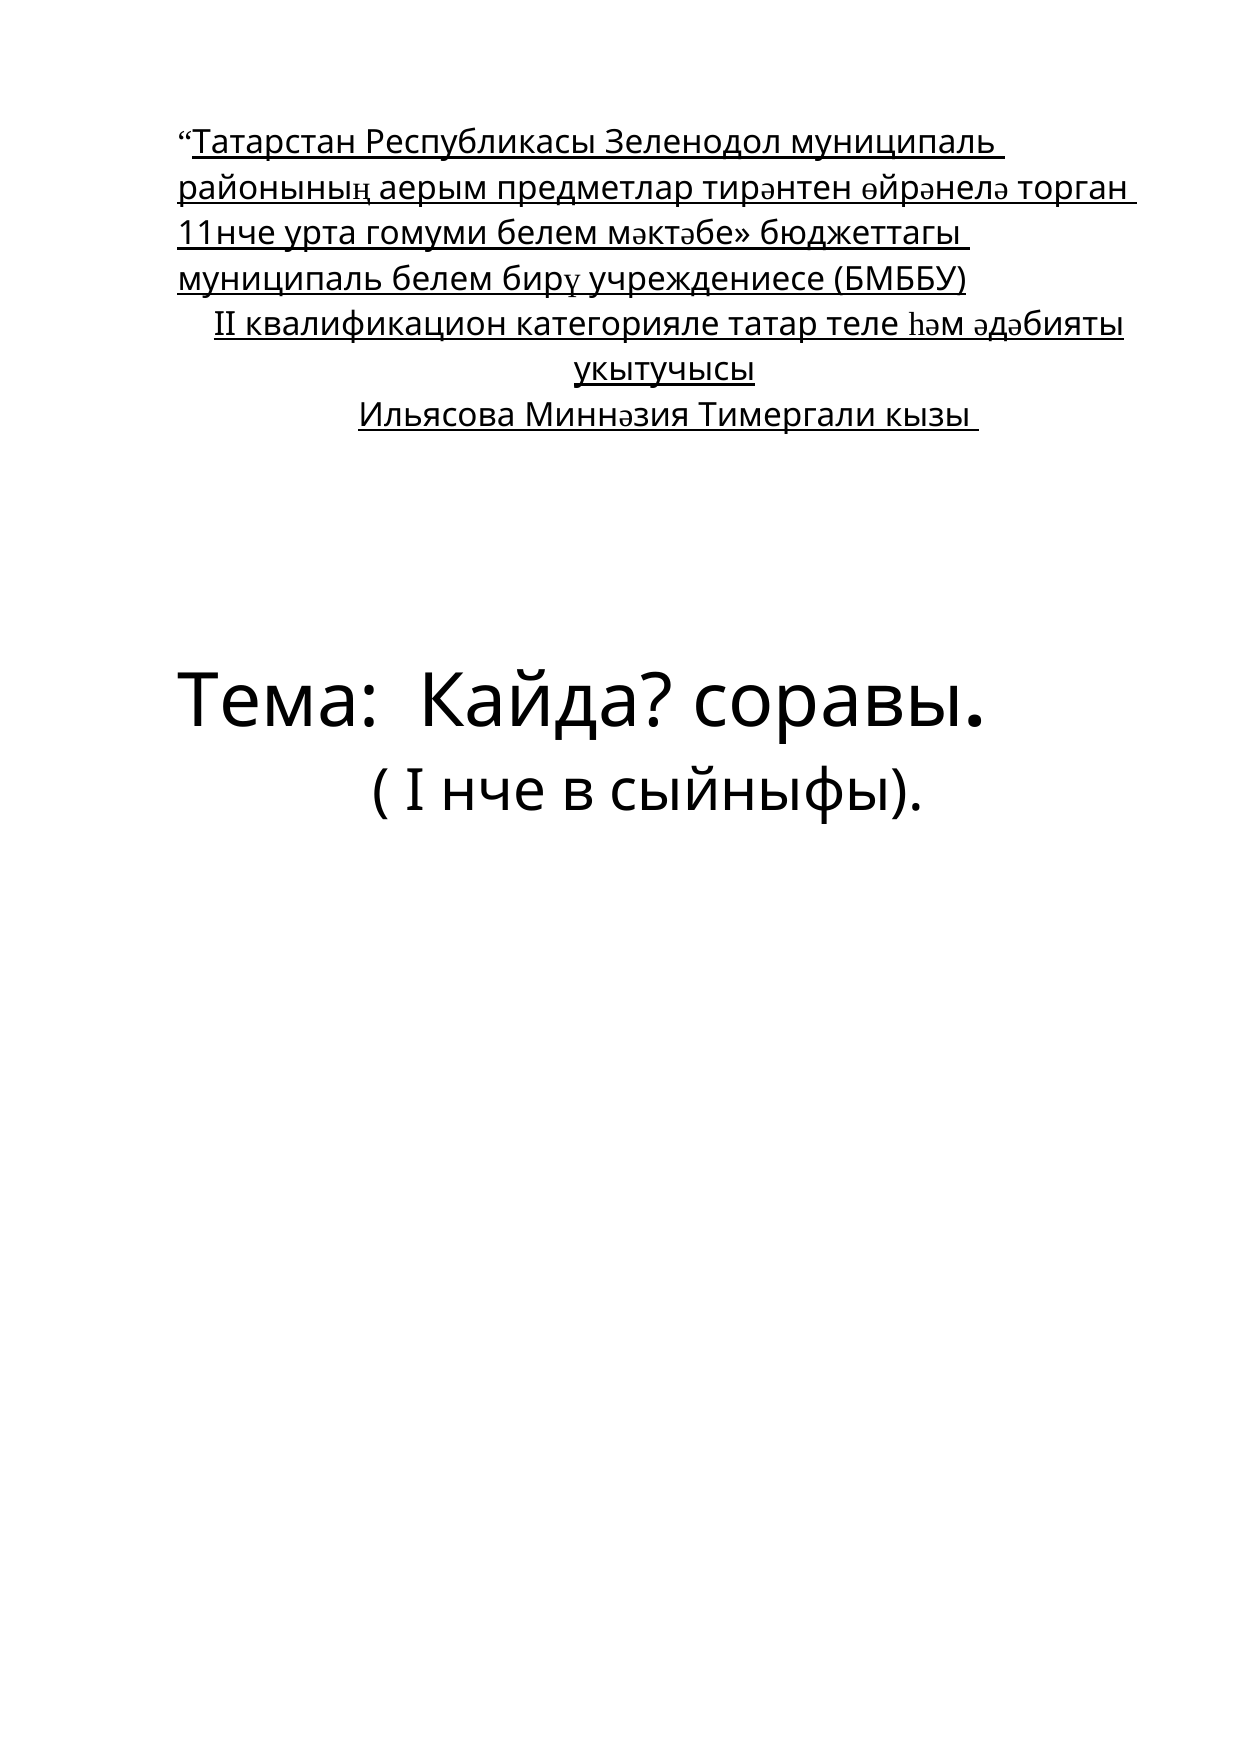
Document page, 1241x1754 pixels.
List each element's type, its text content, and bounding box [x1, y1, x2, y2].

text Ильясова Миннәзия Тимергали кызы [177, 391, 1152, 436]
text ( I нче в сыйныфы). [177, 748, 1152, 828]
text II квалификацион категорияле татар теле һәм әдәбияты укытучысы [177, 300, 1152, 391]
text Тема: Кайда? соравы. [177, 646, 1152, 748]
text “Татарстан Республикасы Зеленодол муниципаль районының аерым предметлар тирәнтен өйрәнелә торган 11нче урта гомуми белем мәктәбе» бюджеттагы муниципаль белем бирү учреждениесе (БМББУ) [177, 118, 1152, 300]
